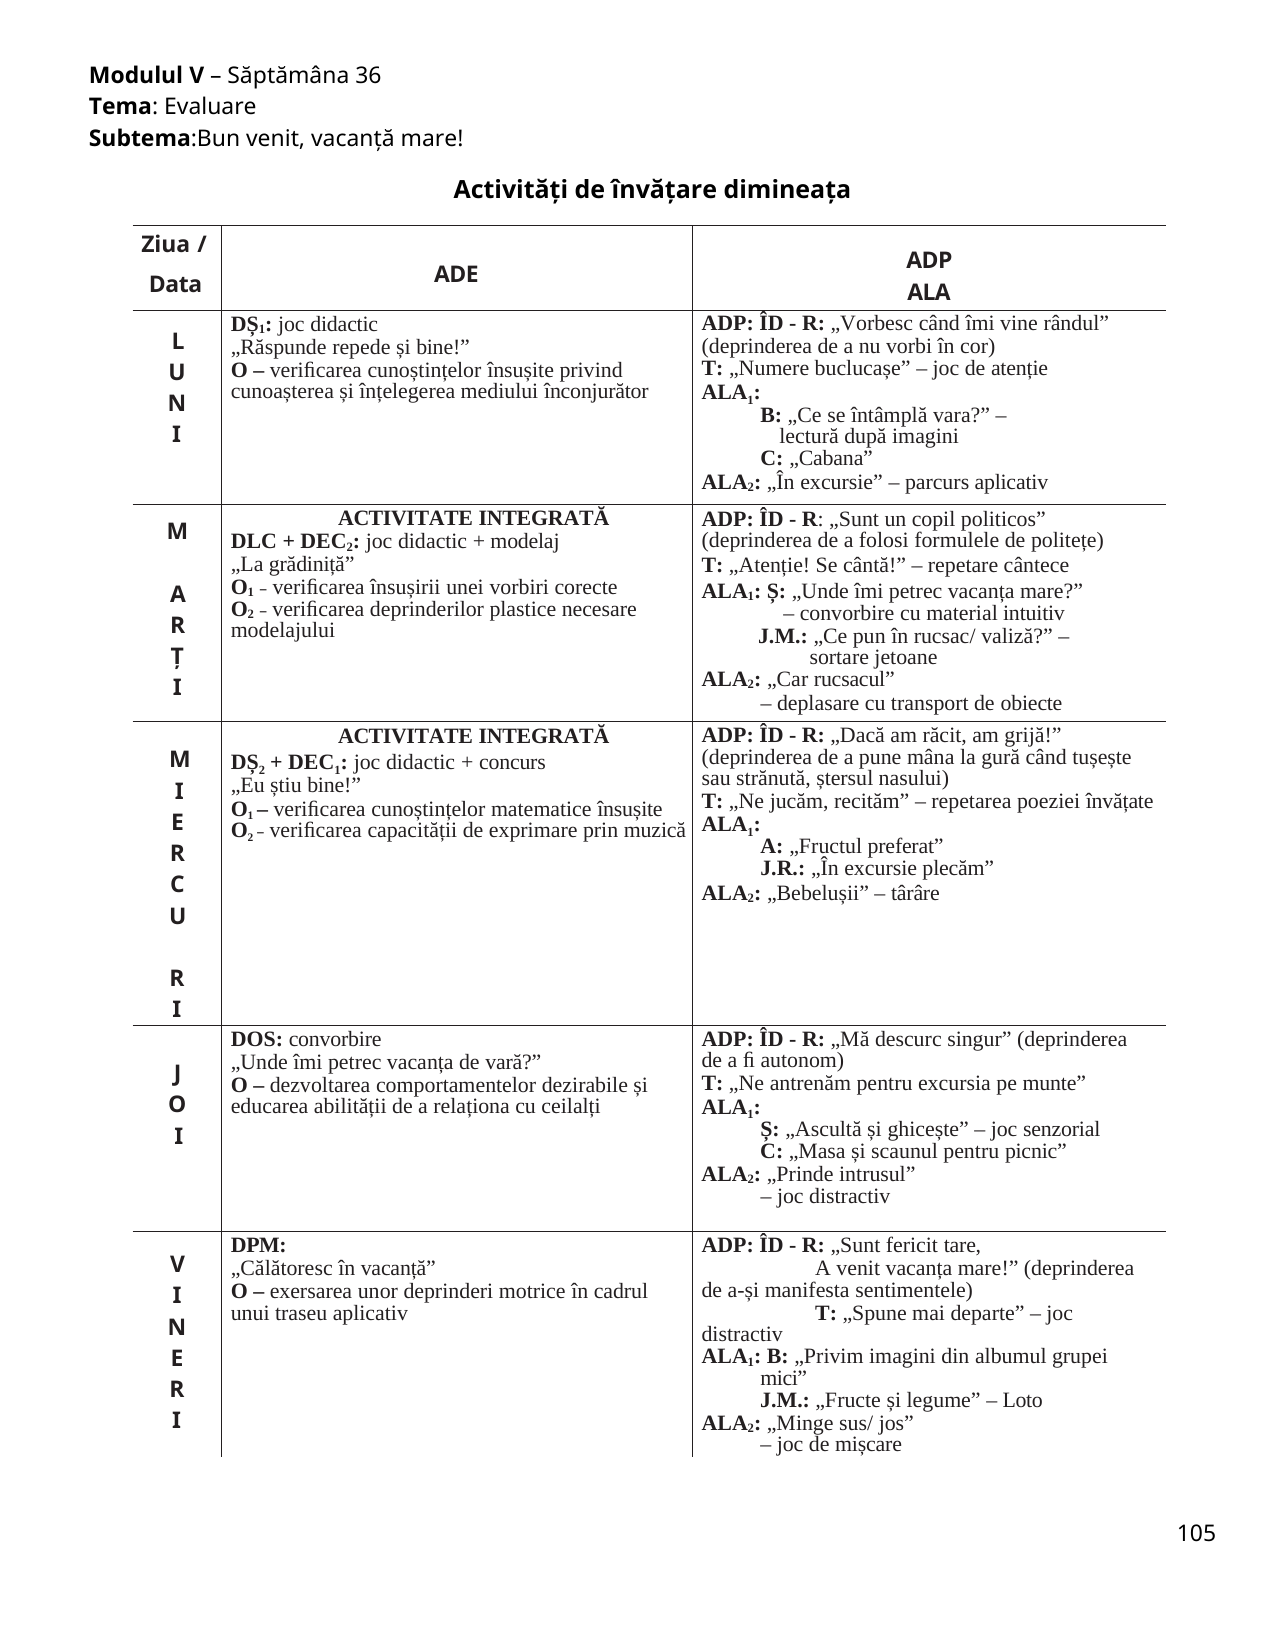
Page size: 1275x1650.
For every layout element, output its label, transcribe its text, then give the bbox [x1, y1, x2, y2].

text Tema: Evaluare [89, 90, 1205, 122]
table_cell ADP: ÎD - R: „Mă descurc singur” (deprinderea de a ﬁ autonom) T: „Ne antrenăm pentru excursia pe munte” ALA1: Ș: „Ascultă și ghicește” – joc senzorial C: „Masa și scaunul pentru picnic” ALA2: „Prinde intrusul” – joc distractiv [693, 1026, 1166, 1231]
table_cell L U N I [133, 311, 221, 504]
text Activități de învățare dimineața [89, 172, 1216, 206]
table_cell M A R Ț I [133, 505, 221, 721]
table_cell ADP: ÎD - R: „Dacă am răcit, am grijă!” (deprinderea de a pune mâna la gură când tușește sau strănută, ștersul nasului) T: „Ne jucăm, recităm” – repetarea poeziei învățate ALA1: A: „Fructul preferat” J.R.: „În excursie plecăm” ALA2: „Bebelușii” – târâre [693, 722, 1166, 1025]
table_header Ziua / Data [133, 226, 221, 310]
table_cell M I E R C U R I [133, 722, 221, 1025]
text Subtema:Bun venit, vacanță mare! [89, 122, 1216, 153]
table_cell V I N E R I [133, 1232, 221, 1457]
table_cell ADP: ÎD - R: „Vorbesc când îmi vine rândul” (deprinderea de a nu vorbi în cor) T: „Numere buclucașe” – joc de atenție ALA1: B: „Ce se întâmplă vara?” – lectură după imagini C: „Cabana” ALA2: „În excursie” – parcurs aplicativ [693, 311, 1166, 504]
table_cell ACTIVITATE INTEGRATĂ DȘ2 + DEC1: joc didactic + concurs „Eu știu bine!” O1 – veriﬁcarea cunoștințelor matematice însușite O2 ˗ veriﬁcarea capacității de exprimare prin muzică [222, 722, 692, 1025]
table_cell DȘ1: joc didactic „Răspunde repede și bine!” O – veriﬁcarea cunoștințelor însușite privind cunoașterea și înțelegerea mediului înconjurător [222, 311, 692, 504]
table_cell ADP: ÎD - R: „Sunt un copil politicos” (deprinderea de a folosi formulele de politețe) T: „Atenție! Se cântă!” – repetare cântece ALA1: Ș: „Unde îmi petrec vacanța mare?” – convorbire cu material intuitiv J.M.: „Ce pun în rucsac/ valiză?” – sortare jetoane ALA2: „Car rucsacul” – deplasare cu transport de obiecte [693, 505, 1166, 721]
table_cell ADP: ÎD - R: „Sunt fericit tare, A venit vacanța mare!” (deprinderea de a-și manifesta sentimentele) T: „Spune mai departe” – joc distractiv ALA1: B: „Privim imagini din albumul grupei mici” J.M.: „Fructe și legume” – Loto ALA2: „Minge sus/ jos” – joc de mișcare [693, 1232, 1166, 1457]
table_cell ACTIVITATE INTEGRATĂ DLC + DEC2: joc didactic + modelaj „La grădiniță” O1 ˗ veriﬁcarea însușirii unei vorbiri corecte O2 ˗ veriﬁcarea deprinderilor plastice necesare modelajului [222, 505, 692, 721]
text Modulul V – Săptămâna 36 [89, 59, 1205, 90]
table_cell J O I [133, 1026, 221, 1231]
table_header ADP ALA [693, 226, 1166, 310]
table_cell DOS: convorbire „Unde îmi petrec vacanța de vară?” O – dezvoltarea comportamentelor dezirabile și educarea abilității de a relaționa cu ceilalți [222, 1026, 692, 1231]
table_header ADE [222, 226, 692, 310]
table_cell DPM: „Călătoresc în vacanță” O – exersarea unor deprinderi motrice în cadrul unui traseu aplicativ [222, 1232, 692, 1457]
